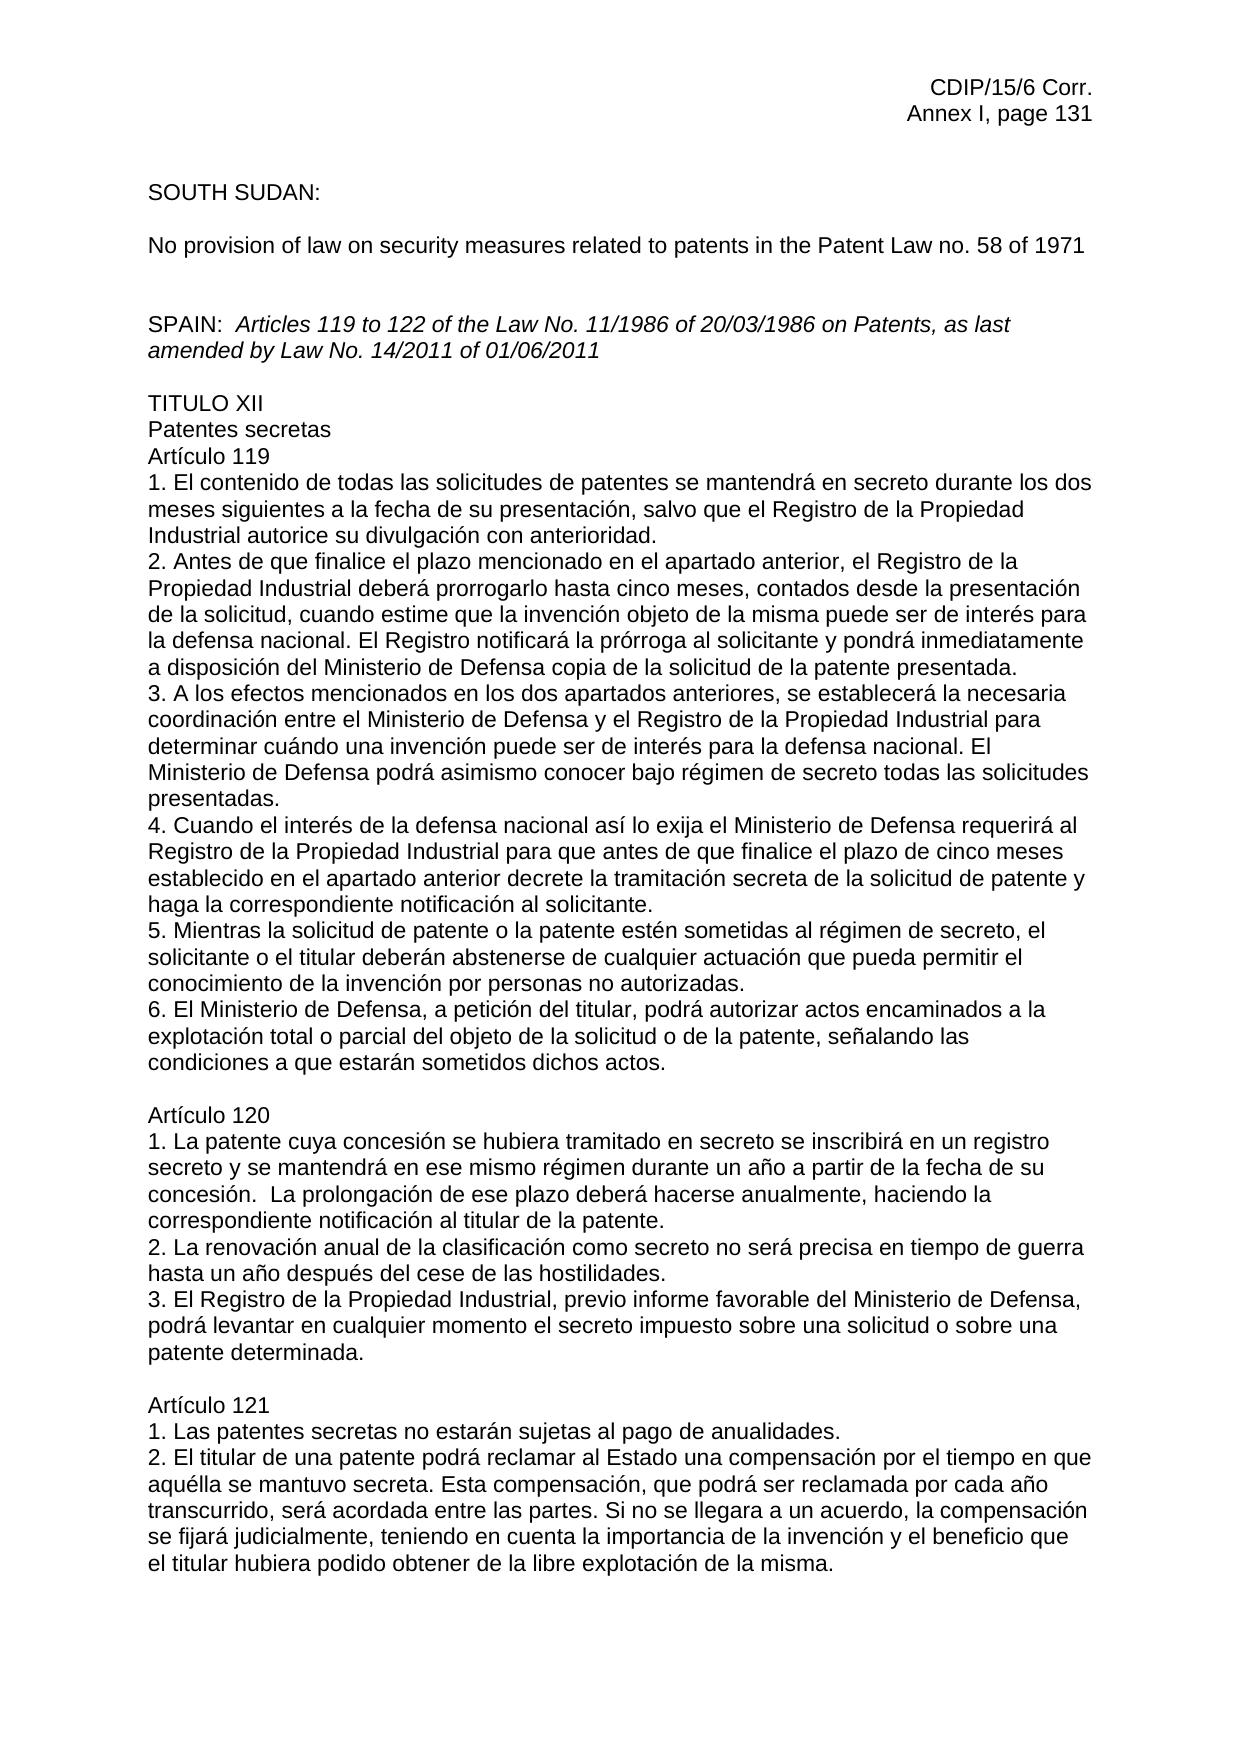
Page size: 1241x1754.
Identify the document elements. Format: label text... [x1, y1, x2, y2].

text 1. La patente cuya concesión se hubiera tramitado en secreto se inscribirá en un registro secreto y se mantendrá en ese mismo régimen durante un año a partir de la fecha de su [148, 1128, 1093, 1181]
text Artículo 119 [148, 443, 1093, 469]
text 2. Antes de que finalice el plazo mencionado en el apartado anterior, el Registro de la Propiedad Industrial deberá prorrogarlo hasta cinco meses, contados desde la presentación de la solicitud, cuando estime que la invención objeto de la misma puede ser de interés para la defensa nacional. El Registro notificará la prórroga al solicitante y pondrá inmediatamente a disposición del Ministerio de Defensa copia de la solicitud de la patente presentada. [148, 548, 1093, 680]
text 2. El titular de una patente podrá reclamar al Estado una compensación por el tiempo en que aquélla se mantuvo secreta. Esta compensación, que podrá ser reclamada por cada año transcurrido, será acordada entre las partes. Si no se llegara a un acuerdo, la compensación se fijará judicialmente, teniendo en cuenta la importancia de la invención y el beneficio que el titular hubiera podido obtener de la libre explotación de la misma. [148, 1444, 1093, 1576]
text SPAIN: Articles 119 to 122 of the Law No. 11/1986 of 20/03/1986 on Patents, as last amended by Law No. 14/2011 of 01/06/2011 [148, 311, 1093, 364]
text 1. El contenido de todas las solicitudes de patentes se mantendrá en secreto durante los dos meses siguientes a la fecha de su presentación, salvo que el Registro de la Propiedad Industrial autorice su divulgación con anterioridad. [148, 469, 1093, 548]
text concesión. La prolongación de ese plazo deberá hacerse anualmente, haciendo la correspondiente notificación al titular de la patente. [148, 1181, 1093, 1233]
text 1. Las patentes secretas no estarán sujetas al pago de anualidades. [148, 1418, 1093, 1444]
text Artículo 121 [148, 1392, 1093, 1418]
text 4. Cuando el interés de la defensa nacional así lo exija el Ministerio de Defensa requerirá al Registro de la Propiedad Industrial para que antes de que finalice el plazo de cinco meses establecido en el apartado anterior decrete la tramitación secreta de la solicitud de patente y haga la correspondiente notificación al solicitante. [148, 812, 1093, 917]
text TITULO XII [148, 390, 1093, 416]
text Patentes secretas [148, 416, 1093, 443]
text 3. El Registro de la Propiedad Industrial, previo informe favorable del Ministerio de Defensa, podrá levantar en cualquier momento el secreto impuesto sobre una solicitud o sobre una patente determinada. [148, 1286, 1093, 1365]
text 6. El Ministerio de Defensa, a petición del titular, podrá autorizar actos encaminados a la explotación total o parcial del objeto de la solicitud o de la patente, señalando las condiciones a que estarán sometidos dichos actos. [148, 996, 1093, 1075]
text Artículo 120 [148, 1102, 1093, 1128]
text 2. La renovación anual de la clasificación como secreto no será precisa en tiempo de guerra hasta un año después del cese de las hostilidades. [148, 1233, 1093, 1286]
text 5. Mientras la solicitud de patente o la patente estén sometidas al régimen de secreto, el solicitante o el titular deberán abstenerse de cualquier actuación que pueda permitir el conocimiento de la invención por personas no autorizadas. [148, 917, 1093, 996]
text 3. A los efectos mencionados en los dos apartados anteriores, se establecerá la necesaria coordinación entre el Ministerio de Defensa y el Registro de la Propiedad Industrial para determinar cuándo una invención puede ser de interés para la defensa nacional. El Ministerio de Defensa podrá asimismo conocer bajo régimen de secreto todas las solicitudes presentadas. [148, 680, 1093, 812]
text SOUTH SUDAN: [148, 179, 1093, 206]
text No provision of law on security measures related to patents in the Patent Law no. 58 of 1971 [148, 232, 1093, 258]
